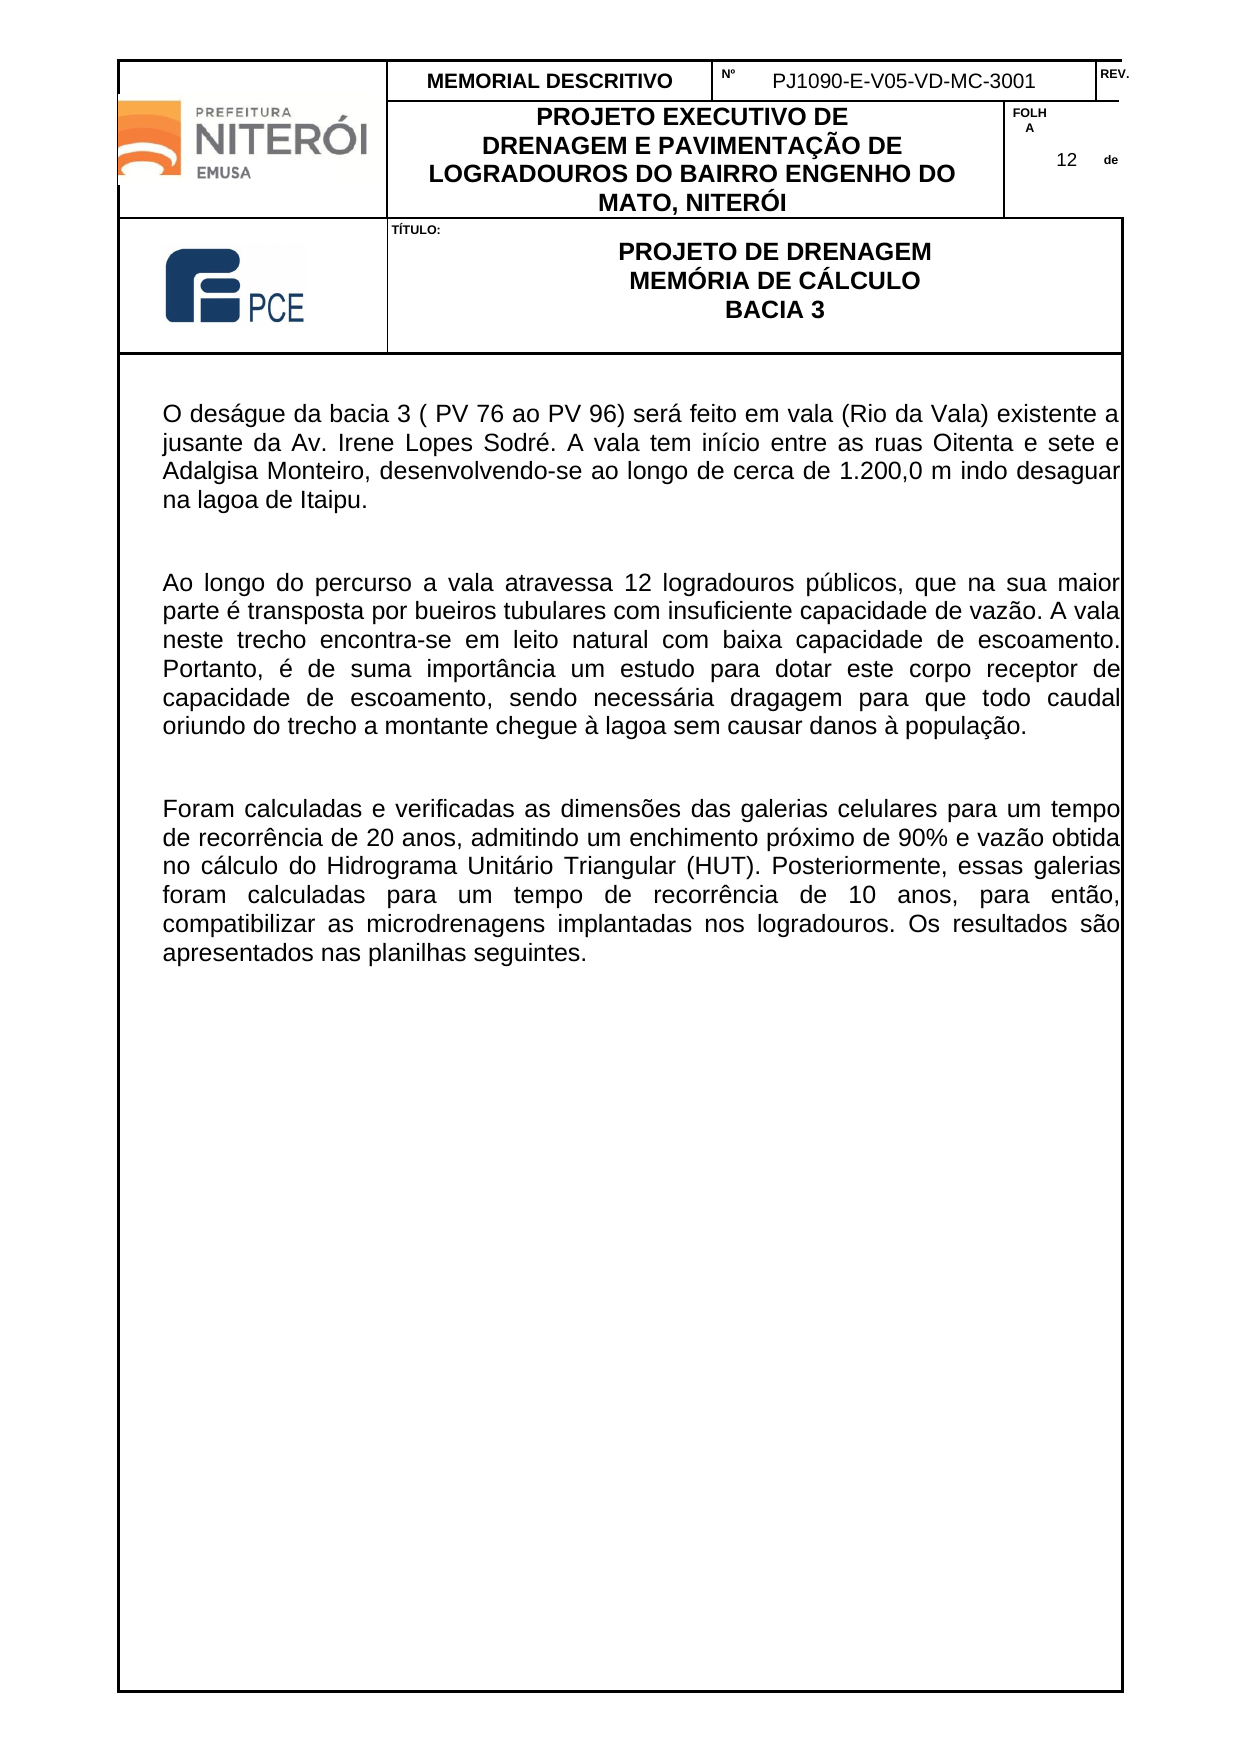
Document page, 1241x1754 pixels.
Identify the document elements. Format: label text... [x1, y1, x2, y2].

text Ao longo do percurso a vala atravessa 12 logradouros públicos, que na sua maior parte é transposta por bueiros tubulares com insuficiente capacidade de vazão. A vala neste trecho encontra-se em leito natural com baixa capacidade de escoamento. Portanto, é de suma importância um estudo para dotar este corpo receptor de capacidade de escoamento, sendo necessária dragagem para que todo caudal oriundo do trecho a montante chegue à lagoa sem causar danos à população. [162, 567, 1122, 740]
text Foram calculadas e verificadas as dimensões das galerias celulares para um tempo de recorrência de 20 anos, admitindo um enchimento próximo de 90% e vazão obtida no cálculo do Hidrograma Unitário Triangular (HUT). Posteriormente, essas galerias foram calculadas para um tempo de recorrência de 10 anos, para então, compatibilizar as microdrenagens implantadas nos logradouros. Os resultados são apresentados nas planilhas seguintes. [162, 794, 1122, 966]
picture [161, 243, 308, 327]
picture [118, 94, 379, 185]
text O deságue da bacia 3 ( PV 76 ao PV 96) será feito em vala (Rio da Vala) existente a jusante da Av. Irene Lopes Sodré. A vala tem início entre as ruas Oitenta e sete e Adalgisa Monteiro, desenvolvendo-se ao longo de cerca de 1.200,0 m indo desaguar na lagoa de Itaipu. [162, 399, 1122, 514]
